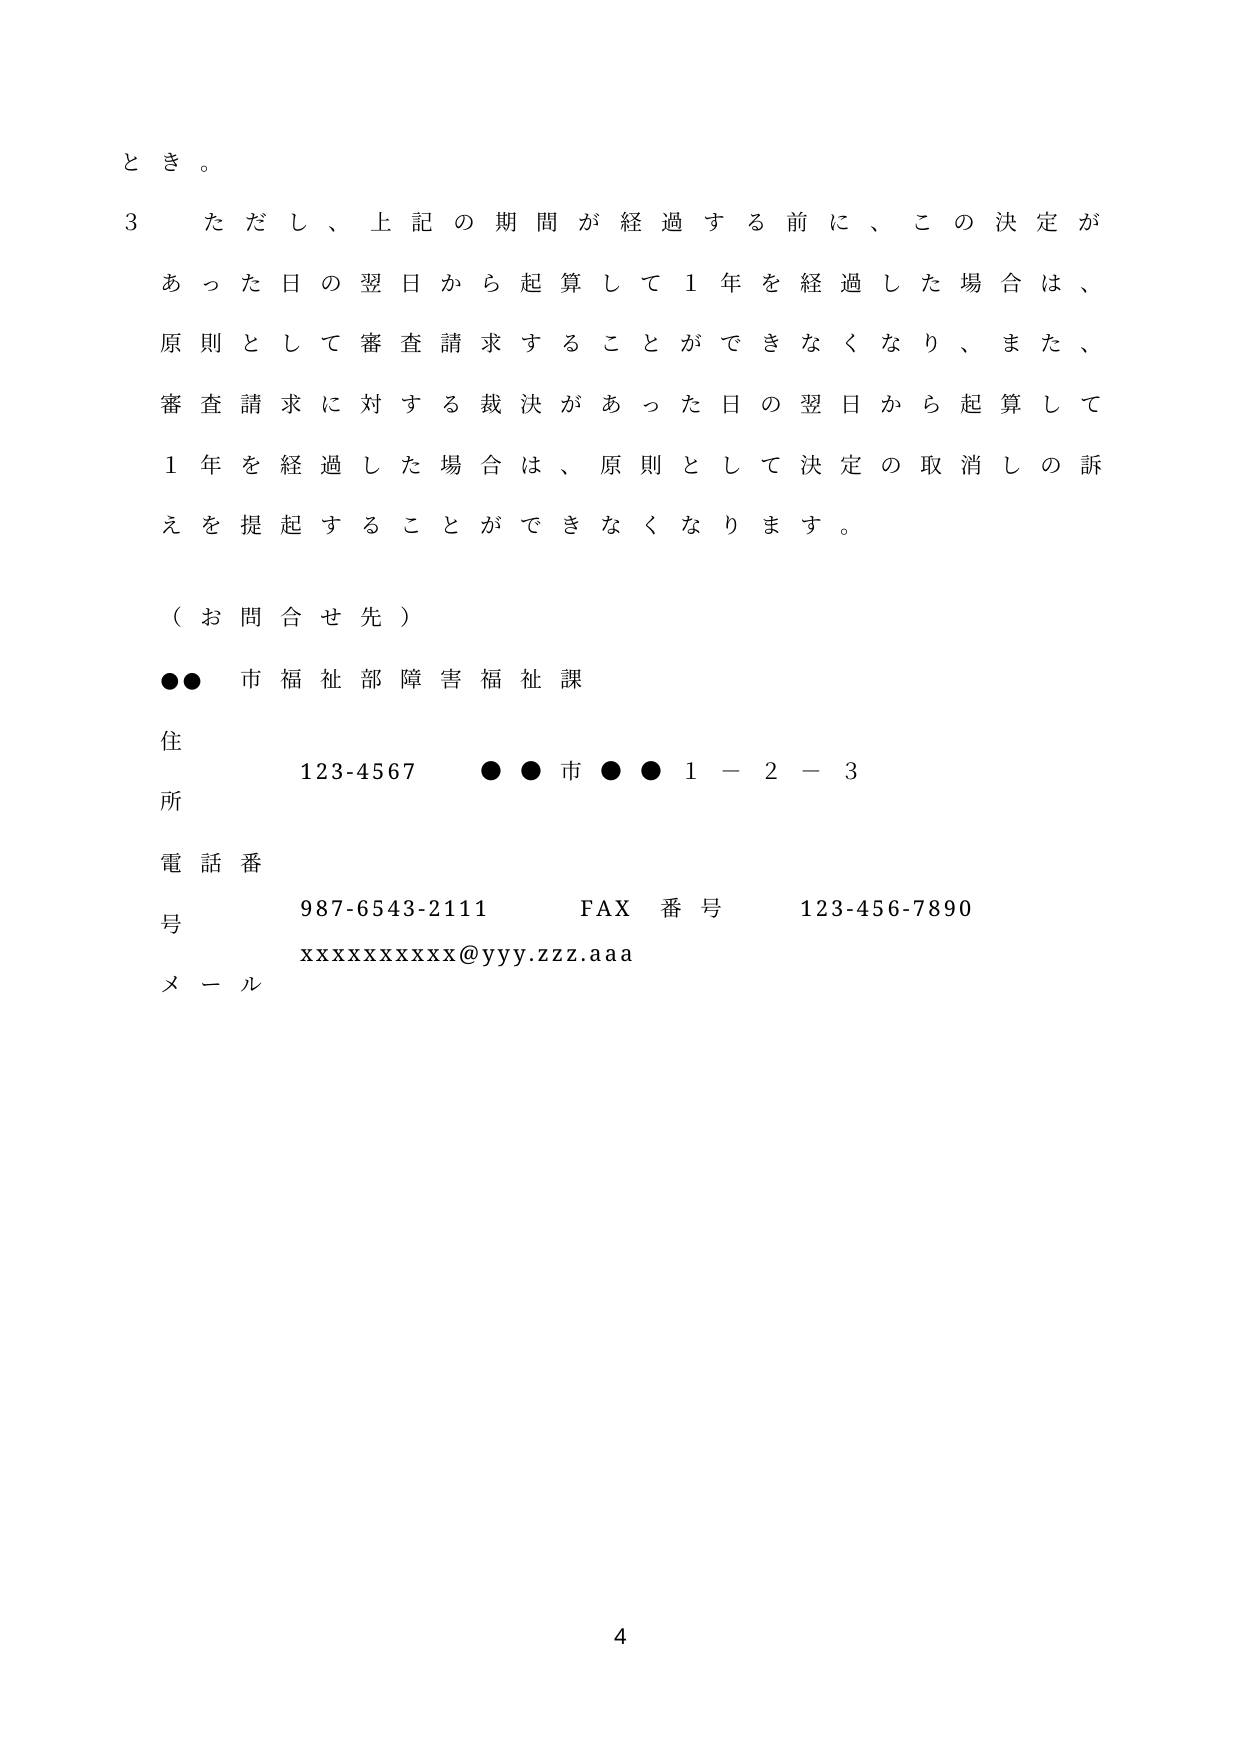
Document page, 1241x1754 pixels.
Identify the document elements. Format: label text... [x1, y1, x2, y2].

table_header （お問合せ先） [132, 585, 1124, 647]
table_cell ●●市福祉部障害福祉課 [132, 647, 1124, 708]
table_cell 電話番号 メール [132, 831, 294, 1013]
table_cell 123-4567 ●●市●●１－２－３ [294, 708, 1124, 831]
table_cell 住 所 [132, 708, 294, 831]
text ３ ただし、上記の期間が経過する前に、この決定があった日の翌日から起算して１年を経過した場合は、原則として審査請求することができなくなり、また、審査請求に対する裁決があった日の翌日から起算して１年を経過した場合は、原則として決定の取消しの訴えを提起することができなくなります。 [120, 191, 1120, 554]
table_cell 987-6543-2111 FAX番号 123-456-7890 xxxxxxxxxx@yyy.zzz.aaa [294, 831, 1124, 1013]
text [120, 130, 1120, 191]
